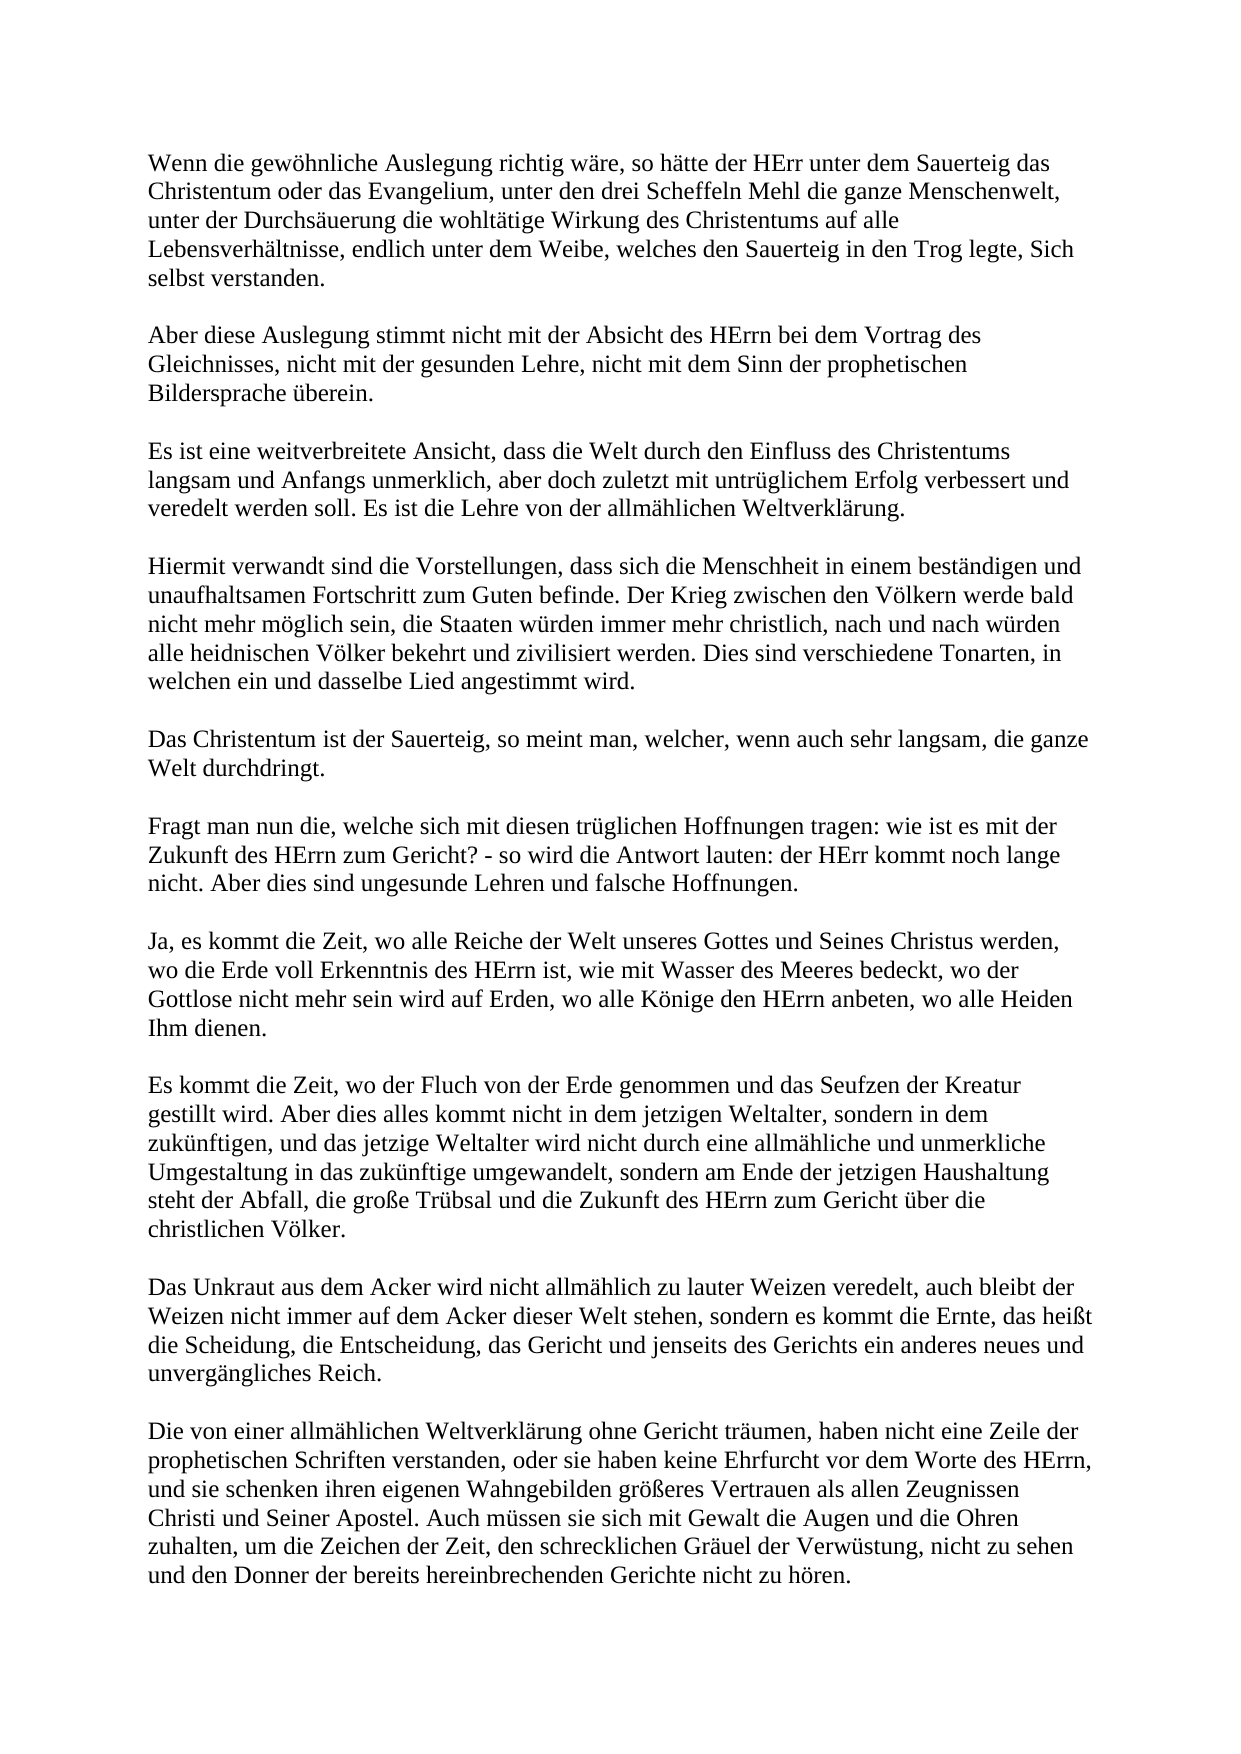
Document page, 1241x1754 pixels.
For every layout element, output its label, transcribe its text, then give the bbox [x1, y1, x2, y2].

text Wenn die gewöhnliche Auslegung richtig wäre, so hätte der HErr unter dem Sauerteig das Christentum oder das Evangelium, unter den drei Scheffeln Mehl die ganze Menschenwelt, unter der Durchsäuerung die wohltätige Wirkung des Christentums auf alle Lebensverhältnisse, endlich unter dem Weibe, welches den Sauerteig in den Trog legte, Sich selbst verstanden. [148, 148, 1093, 291]
text Das Unkraut aus dem Acker wird nicht allmählich zu lauter Weizen veredelt, auch bleibt der Weizen nicht immer auf dem Acker dieser Welt stehen, sondern es kommt die Ernte, das heißt die Scheidung, die Entscheidung, das Gericht und jenseits des Gerichts ein anderes neues und unvergängliches Reich. [148, 1272, 1093, 1387]
text Es ist eine weitverbreitete Ansicht, dass die Welt durch den Einfluss des Christentums langsam und Anfangs unmerklich, aber doch zuletzt mit untrüglichem Erfolg verbessert und veredelt werden soll. Es ist die Lehre von der allmählichen Weltverklärung. [148, 436, 1093, 522]
text Fragt man nun die, welche sich mit diesen trüglichen Hoffnungen tragen: wie ist es mit der Zukunft des HErrn zum Gericht? - so wird die Antwort lauten: der HErr kommt noch lange nicht. Aber dies sind ungesunde Lehren und falsche Hoffnungen. [148, 811, 1093, 897]
text Die von einer allmählichen Weltverklärung ohne Gericht träumen, haben nicht eine Zeile der prophetischen Schriften verstanden, oder sie haben keine Ehrfurcht vor dem Worte des HErrn, und sie schenken ihren eigenen Wahngebilden größeres Vertrauen als allen Zeugnissen Christi und Seiner Apostel. Auch müssen sie sich mit Gewalt die Augen und die Ohren zuhalten, um die Zeichen der Zeit, den schrecklichen Gräuel der Verwüstung, nicht zu sehen und den Donner der bereits hereinbrechenden Gerichte nicht zu hören. [148, 1416, 1093, 1589]
text Das Christentum ist der Sauerteig, so meint man, welcher, wenn auch sehr langsam, die ganze Welt durchdringt. [148, 724, 1093, 782]
text Es kommt die Zeit, wo der Fluch von der Erde genommen und das Seufzen der Kreatur gestillt wird. Aber dies alles kommt nicht in dem jetzigen Weltalter, sondern in dem zukünftigen, und das jetzige Weltalter wird nicht durch eine allmähliche und unmerkliche Umgestaltung in das zukünftige umgewandelt, sondern am Ende der jetzigen Haushaltung steht der Abfall, die große Trübsal und die Zukunft des HErrn zum Gericht über die christlichen Völker. [148, 1071, 1093, 1243]
text Ja, es kommt die Zeit, wo alle Reiche der Welt unseres Gottes und Seines Christus werden, wo die Erde voll Erkenntnis des HErrn ist, wie mit Wasser des Meeres bedeckt, wo der Gottlose nicht mehr sein wird auf Erden, wo alle Könige den HErrn anbeten, wo alle Heiden Ihm dienen. [148, 926, 1093, 1041]
text Aber diese Auslegung stimmt nicht mit der Absicht des HErrn bei dem Vortrag des Gleichnisses, nicht mit der gesunden Lehre, nicht mit dem Sinn der prophetischen Bildersprache überein. [148, 321, 1093, 407]
text Hiermit verwandt sind die Vorstellungen, dass sich die Menschheit in einem beständigen und unaufhaltsamen Fortschritt zum Guten befinde. Der Krieg zwischen den Völkern werde bald nicht mehr möglich sein, die Staaten würden immer mehr christlich, nach und nach würden alle heidnischen Völker bekehrt und zivilisiert werden. Dies sind verschiedene Tonarten, in welchen ein und dasselbe Lied angestimmt wird. [148, 551, 1093, 695]
